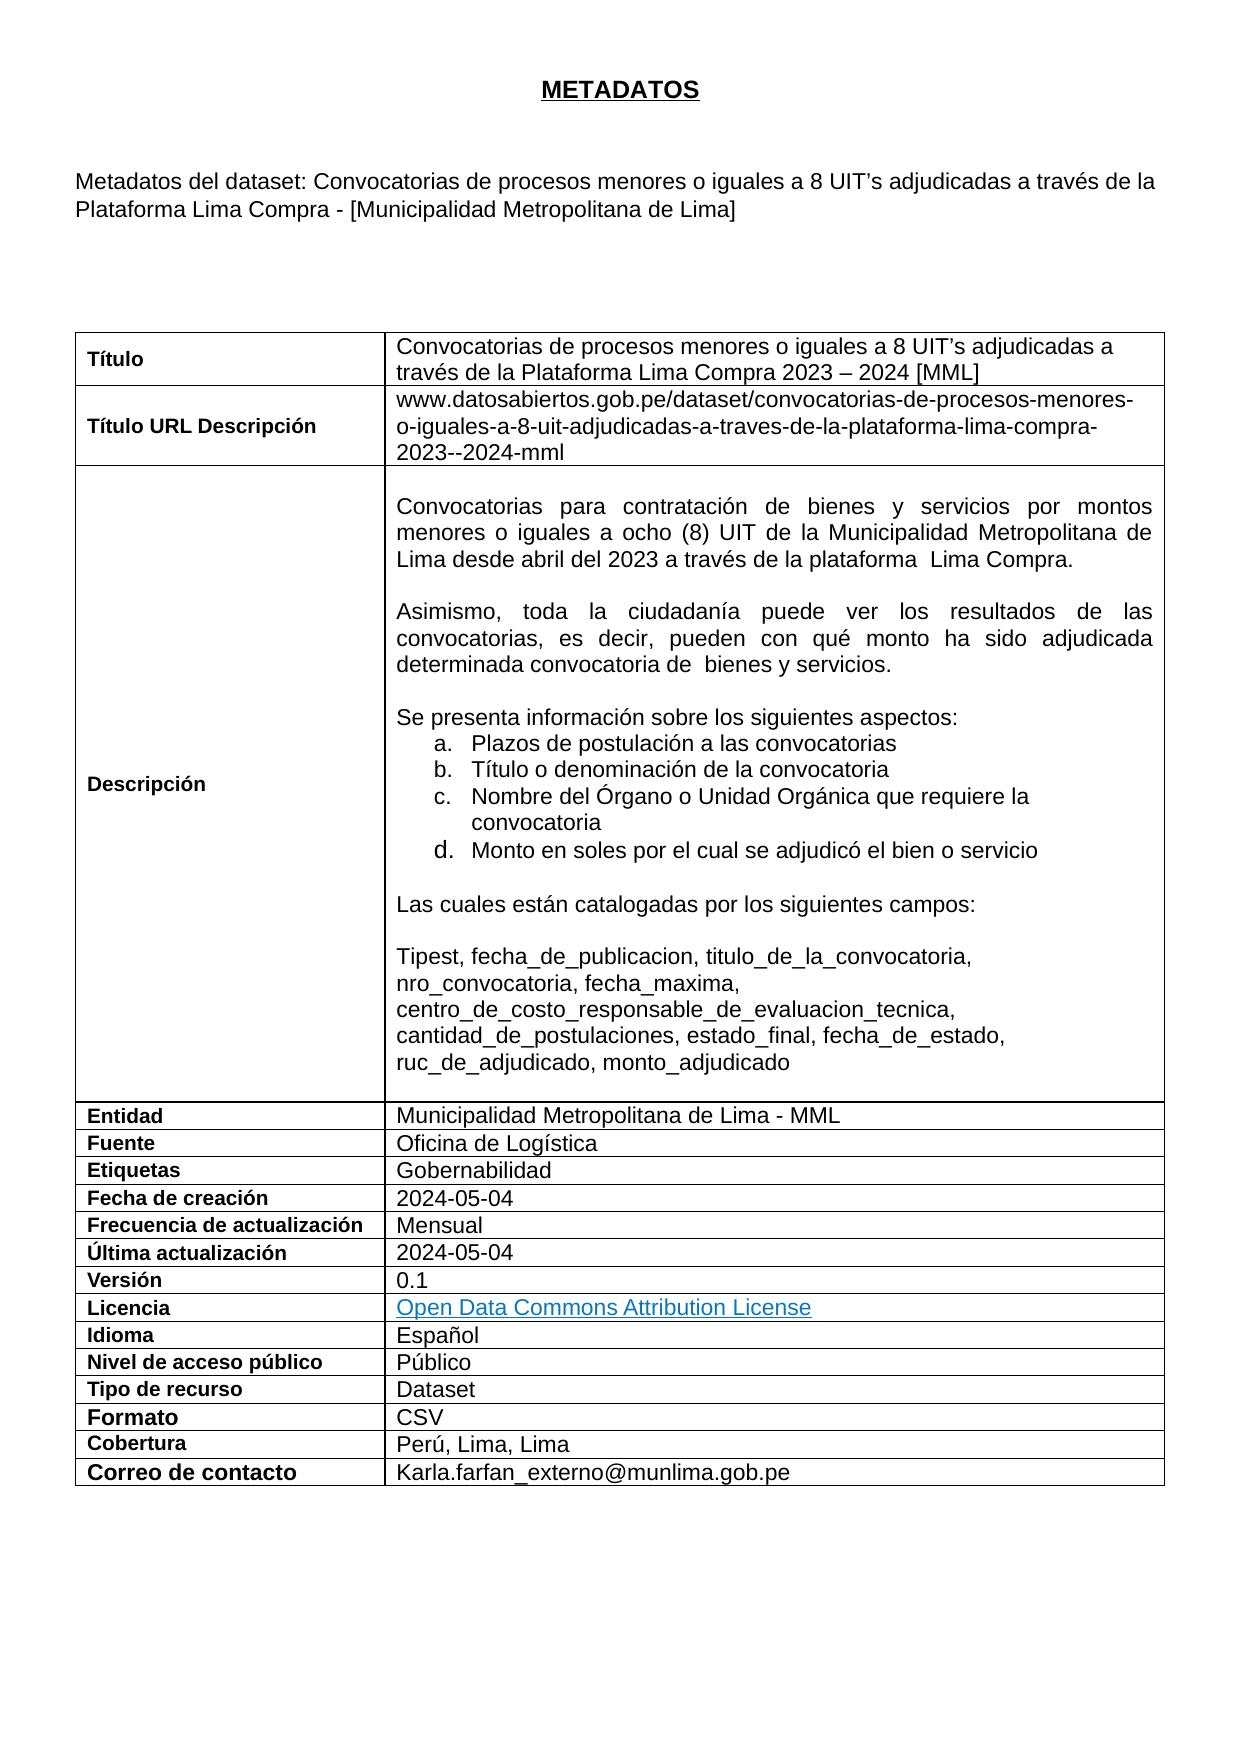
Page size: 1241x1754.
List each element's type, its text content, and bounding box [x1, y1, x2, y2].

text METADATOS [75, 75, 1165, 104]
table_cell Dataset [386, 1376, 1164, 1403]
table_cell Municipalidad Metropolitana de Lima - MML [386, 1103, 1164, 1129]
table_cell Karla.farfan_externo@munlima.gob.pe [386, 1459, 1164, 1485]
table_cell Frecuencia de actualización [76, 1212, 384, 1238]
table_cell CSV [386, 1404, 1164, 1430]
table_cell Correo de contacto [76, 1459, 384, 1485]
table_cell Oficina de Logística [386, 1130, 1164, 1156]
table_cell Cobertura [76, 1431, 384, 1457]
table_cell Fuente [76, 1130, 384, 1156]
table_cell Perú, Lima, Lima [386, 1431, 1164, 1457]
table_cell Idioma [76, 1322, 384, 1348]
table_cell Open Data Commons Attribution License [386, 1294, 1164, 1321]
table_header Convocatorias de procesos menores o iguales a 8 UIT’s adjudicadas a través de la Plataforma Lima Compra 2023 – 2024 [MML] [386, 333, 1164, 385]
table_cell www.datosabiertos.gob.pe/dataset/convocatorias-de-procesos-menores-o-iguales-a-8-uit-adjudicadas-a-traves-de-la-plataforma-lima-compra-2023--2024-mml [386, 386, 1164, 465]
table_header Título [76, 333, 384, 385]
table_cell Título URL Descripción [76, 386, 384, 465]
table_cell Descripción [76, 466, 384, 1101]
table_cell Mensual [386, 1212, 1164, 1238]
table_cell Entidad [76, 1103, 384, 1129]
table_cell Última actualización [76, 1239, 384, 1266]
table_cell Tipo de recurso [76, 1376, 384, 1403]
table_cell Etiquetas [76, 1157, 384, 1183]
table_cell Público [386, 1349, 1164, 1375]
table_cell Versión [76, 1267, 384, 1293]
table_cell Gobernabilidad [386, 1157, 1164, 1183]
table_cell Español [386, 1322, 1164, 1348]
table_cell Nivel de acceso público [76, 1349, 384, 1375]
table_cell Licencia [76, 1294, 384, 1321]
text Metadatos del dataset: Convocatorias de procesos menores o iguales a 8 UIT’s adjudicadas a través de la Plataforma Lima Compra - [Municipalidad Metropolitana de Lima] [75, 168, 1165, 223]
table_cell Formato [76, 1404, 384, 1430]
table_cell 2024-05-04 [386, 1239, 1164, 1266]
table_cell Convocatorias para contratación de bienes y servicios por montos menores o iguales a ocho (8) UIT de la Municipalidad Metropolitana de Lima desde abril del 2023 a través de la plataforma Lima Compra. Asimismo, toda la ciudadanía puede ver los resultados de las convocatorias, es decir, pueden con qué monto ha sido adjudicada determinada convocatoria de bienes y servicios. Se presenta información sobre los siguientes aspectos: Plazos de postulación a las convocatorias Título o denominación de la convocatoria Nombre del Órgano o Unidad Orgánica que requiere la convocatoria Monto en soles por el cual se adjudicó el bien o servicio Las cuales están catalogadas por los siguientes campos: Tipest, fecha_de_publicacion, titulo_de_la_convocatoria, nro_convocatoria, fecha_maxima, centro_de_costo_responsable_de_evaluacion_tecnica, cantidad_de_postulaciones, estado_final, fecha_de_estado, ruc_de_adjudicado, monto_adjudicado [386, 466, 1164, 1101]
table_cell 0.1 [386, 1267, 1164, 1293]
table_cell Fecha de creación [76, 1185, 384, 1211]
table_cell 2024-05-04 [386, 1185, 1164, 1211]
